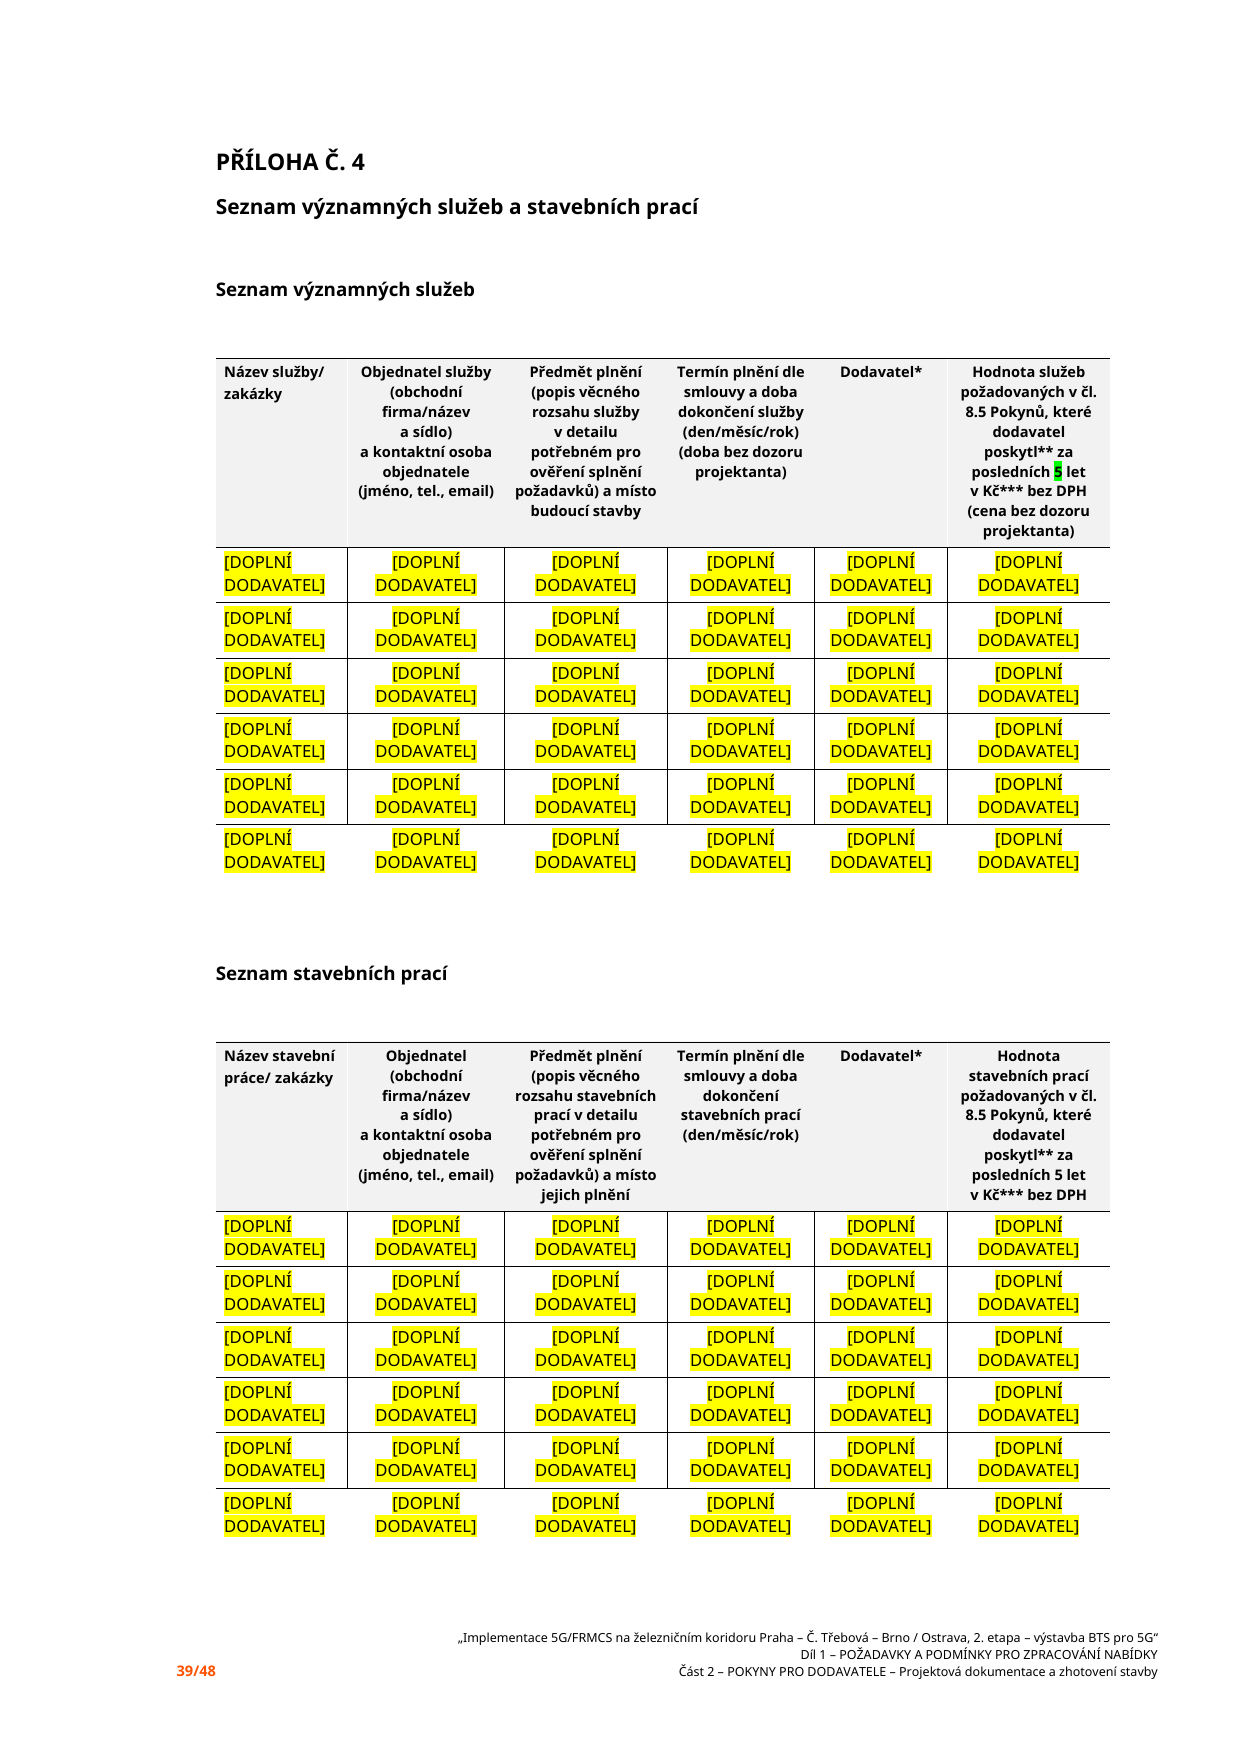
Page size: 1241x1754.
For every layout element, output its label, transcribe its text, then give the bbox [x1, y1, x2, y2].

table_cell [DOPLNÍ DODAVATEL] [216, 659, 347, 713]
table_cell [DOPLNÍ DODAVATEL] [348, 1489, 504, 1543]
table_header Dodavatel* [814, 359, 947, 547]
table_cell [DOPLNÍ DODAVATEL] [668, 770, 814, 824]
table_cell [DOPLNÍ DODAVATEL] [505, 1212, 667, 1266]
table_cell [DOPLNÍ DODAVATEL] [948, 1433, 1110, 1488]
table_cell [DOPLNÍ DODAVATEL] [815, 1267, 947, 1321]
table_cell [DOPLNÍ DODAVATEL] [668, 1433, 814, 1488]
table_cell [DOPLNÍ DODAVATEL] [216, 1212, 347, 1266]
table_cell [DOPLNÍ DODAVATEL] [216, 1433, 347, 1488]
table_cell [DOPLNÍ DODAVATEL] [348, 770, 504, 824]
table_header Předmět plnění (popis věcného rozsahu služby v detailu potřebném pro ověření splnění požadavků) a místo budoucí stavby [504, 359, 667, 547]
table_cell [DOPLNÍ DODAVATEL] [815, 770, 947, 824]
table_cell [DOPLNÍ DODAVATEL] [815, 1323, 947, 1377]
table_header Hodnota stavebních prací požadovaných v čl. 8.5 Pokynů, které dodavatel poskytl** za posledních 5 let v Kč*** bez DPH [948, 1043, 1110, 1211]
table_header Objednatel (obchodní firma/název a sídlo) a kontaktní osoba objednatele (jméno, tel., email) [348, 1043, 504, 1211]
table_cell [DOPLNÍ DODAVATEL] [348, 1267, 504, 1321]
table_cell [DOPLNÍ DODAVATEL] [815, 603, 947, 658]
text Seznam významných služeb a stavebních prací [216, 192, 1122, 221]
table_cell [DOPLNÍ DODAVATEL] [948, 1489, 1110, 1543]
table_cell [DOPLNÍ DODAVATEL] [216, 770, 347, 824]
table_cell [DOPLNÍ DODAVATEL] [348, 1323, 504, 1377]
table_cell [DOPLNÍ DODAVATEL] [815, 659, 947, 713]
table_cell [DOPLNÍ DODAVATEL] [668, 659, 814, 713]
table_header Termín plnění dle smlouvy a doba dokončení stavebních prací (den/měsíc/rok) [667, 1043, 814, 1211]
table_header Termín plnění dle smlouvy a doba dokončení služby (den/měsíc/rok) (doba bez dozoru projektanta) [667, 359, 814, 547]
table_cell [DOPLNÍ DODAVATEL] [815, 1433, 947, 1488]
text Příloha č. 4 [216, 146, 1122, 177]
table_cell [DOPLNÍ DODAVATEL] [505, 1378, 667, 1432]
table_cell [DOPLNÍ DODAVATEL] [505, 714, 667, 768]
table_cell [DOPLNÍ DODAVATEL] [815, 548, 947, 602]
table_cell [DOPLNÍ DODAVATEL] [348, 825, 504, 879]
table_cell [DOPLNÍ DODAVATEL] [505, 548, 667, 602]
table_header Předmět plnění (popis věcného rozsahu stavebních prací v detailu potřebném pro ověření splnění požadavků) a místo jejich plnění [504, 1043, 667, 1211]
table_cell [DOPLNÍ DODAVATEL] [505, 1267, 667, 1321]
table_cell [DOPLNÍ DODAVATEL] [948, 1267, 1110, 1321]
table_cell [DOPLNÍ DODAVATEL] [667, 825, 814, 879]
table_cell [DOPLNÍ DODAVATEL] [348, 1433, 504, 1488]
table_cell [DOPLNÍ DODAVATEL] [505, 1433, 667, 1488]
table_cell [DOPLNÍ DODAVATEL] [348, 714, 504, 768]
table_cell [DOPLNÍ DODAVATEL] [948, 1378, 1110, 1432]
table_cell [DOPLNÍ DODAVATEL] [504, 825, 667, 879]
text Seznam stavebních prací [216, 960, 1122, 986]
table_cell [DOPLNÍ DODAVATEL] [668, 1378, 814, 1432]
table_cell [DOPLNÍ DODAVATEL] [216, 1378, 347, 1432]
table_cell [DOPLNÍ DODAVATEL] [814, 1489, 947, 1543]
table_cell [DOPLNÍ DODAVATEL] [948, 825, 1110, 879]
table_cell [DOPLNÍ DODAVATEL] [668, 1212, 814, 1266]
table_cell [DOPLNÍ DODAVATEL] [667, 1489, 814, 1543]
text Seznam významných služeb [216, 277, 1122, 302]
table_cell [DOPLNÍ DODAVATEL] [948, 603, 1110, 658]
table_header Objednatel služby (obchodní firma/název a sídlo) a kontaktní osoba objednatele (jméno, tel., email) [348, 359, 504, 547]
table_cell [DOPLNÍ DODAVATEL] [505, 659, 667, 713]
table_cell [DOPLNÍ DODAVATEL] [668, 1323, 814, 1377]
table_cell [DOPLNÍ DODAVATEL] [948, 548, 1110, 602]
table_cell [DOPLNÍ DODAVATEL] [504, 1489, 667, 1543]
table_cell [DOPLNÍ DODAVATEL] [216, 603, 347, 658]
table_cell [DOPLNÍ DODAVATEL] [814, 825, 947, 879]
table_cell [DOPLNÍ DODAVATEL] [815, 1212, 947, 1266]
table_cell [DOPLNÍ DODAVATEL] [948, 770, 1110, 824]
table_header Dodavatel* [814, 1043, 947, 1211]
table_cell [DOPLNÍ DODAVATEL] [815, 714, 947, 768]
table_cell [DOPLNÍ DODAVATEL] [505, 770, 667, 824]
table_header Název služby/ zakázky [216, 359, 347, 547]
table_cell [DOPLNÍ DODAVATEL] [216, 1323, 347, 1377]
table_cell [DOPLNÍ DODAVATEL] [505, 1323, 667, 1377]
table_cell [DOPLNÍ DODAVATEL] [216, 1267, 347, 1321]
table_header Název stavební práce/ zakázky [216, 1043, 347, 1211]
table_cell [DOPLNÍ DODAVATEL] [216, 1489, 347, 1543]
table_cell [DOPLNÍ DODAVATEL] [348, 548, 504, 602]
table_header Hodnota služeb požadovaných v čl. 8.5 Pokynů, které dodavatel poskytl** za posledních 5 let v Kč*** bez DPH (cena bez dozoru projektanta) [948, 359, 1110, 547]
table_cell [DOPLNÍ DODAVATEL] [668, 548, 814, 602]
table_cell [DOPLNÍ DODAVATEL] [948, 659, 1110, 713]
table_cell [DOPLNÍ DODAVATEL] [668, 603, 814, 658]
table_cell [DOPLNÍ DODAVATEL] [668, 714, 814, 768]
table_cell [DOPLNÍ DODAVATEL] [348, 659, 504, 713]
table_cell [DOPLNÍ DODAVATEL] [948, 1323, 1110, 1377]
table_cell [DOPLNÍ DODAVATEL] [948, 1212, 1110, 1266]
table_cell [DOPLNÍ DODAVATEL] [348, 1378, 504, 1432]
table_cell [DOPLNÍ DODAVATEL] [216, 714, 347, 768]
table_cell [DOPLNÍ DODAVATEL] [348, 603, 504, 658]
table_cell [DOPLNÍ DODAVATEL] [668, 1267, 814, 1321]
table_cell [DOPLNÍ DODAVATEL] [815, 1378, 947, 1432]
table_cell [DOPLNÍ DODAVATEL] [216, 825, 347, 879]
table_cell [DOPLNÍ DODAVATEL] [216, 548, 347, 602]
table_cell [DOPLNÍ DODAVATEL] [948, 714, 1110, 768]
table_cell [DOPLNÍ DODAVATEL] [505, 603, 667, 658]
table_cell [DOPLNÍ DODAVATEL] [348, 1212, 504, 1266]
